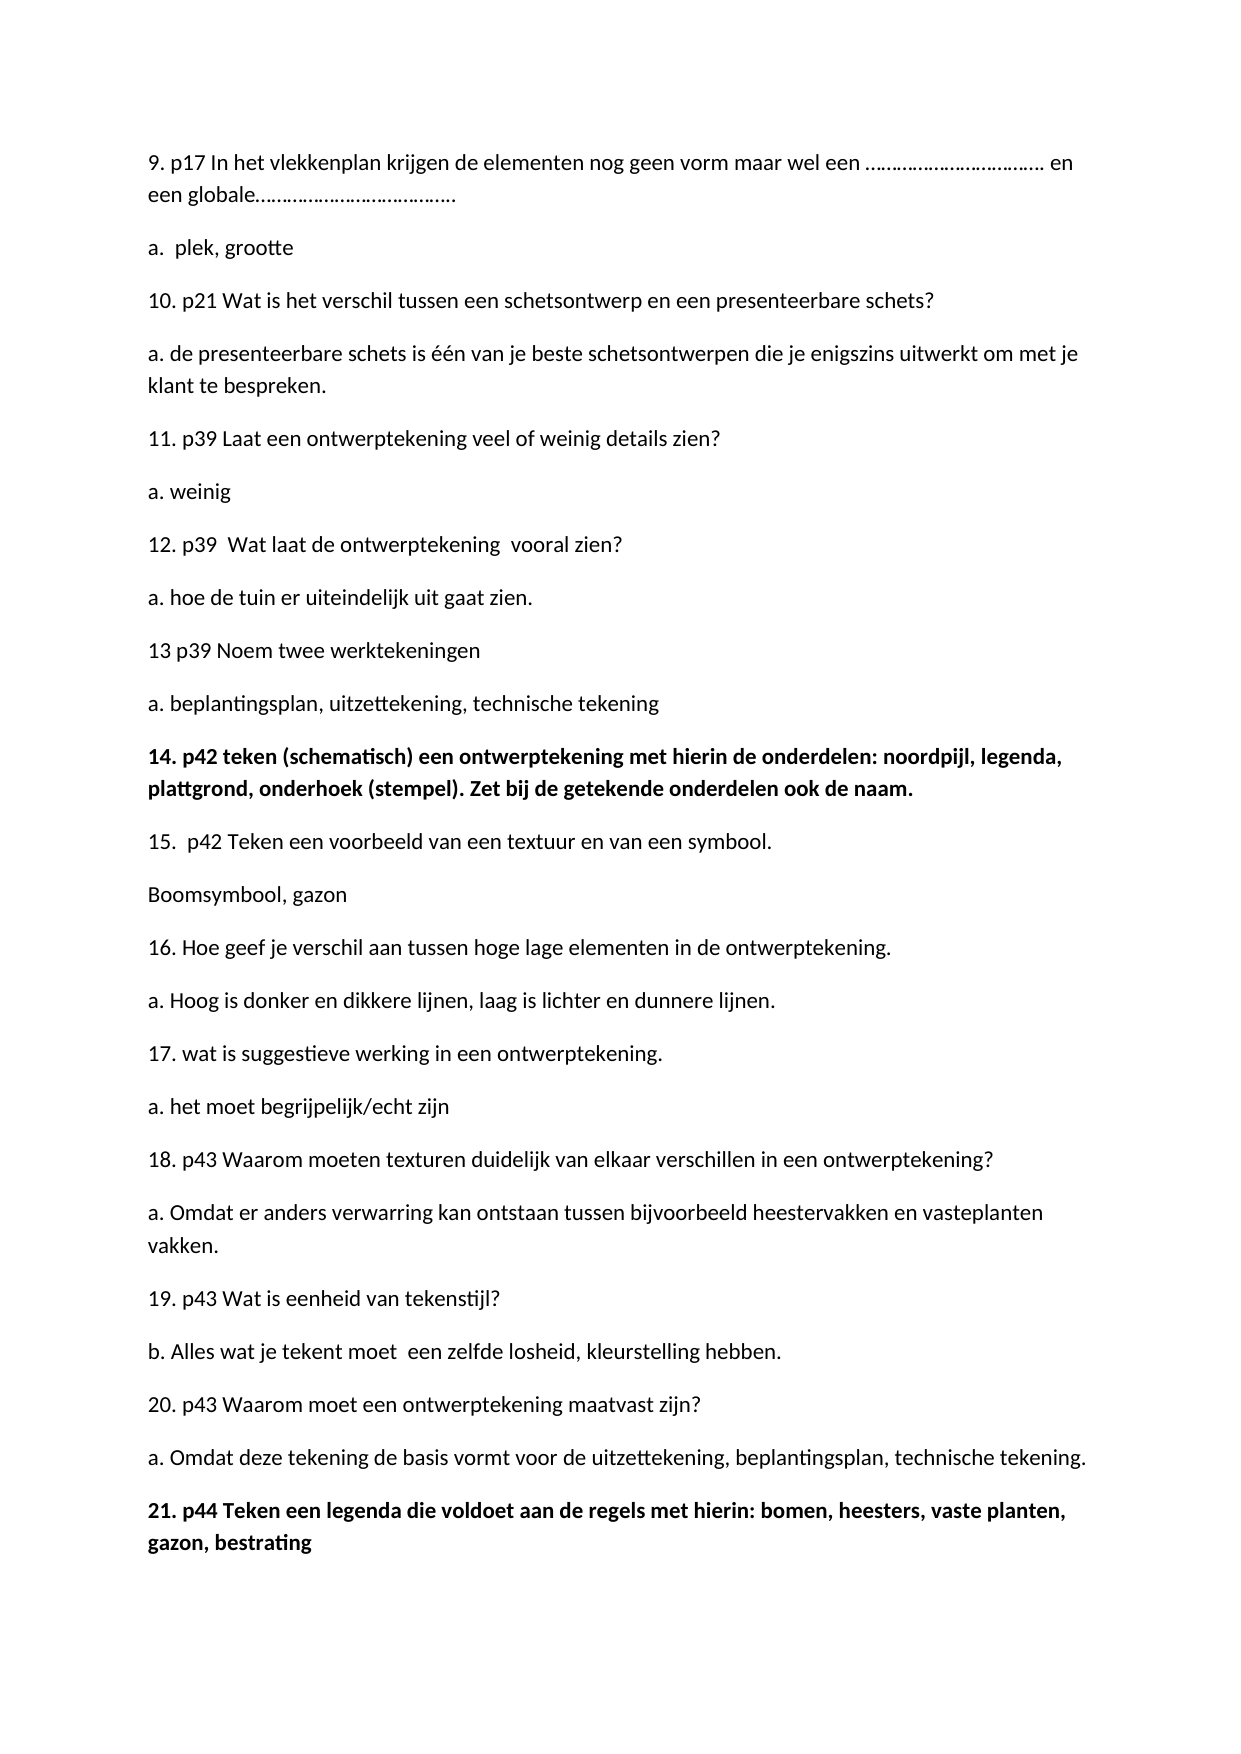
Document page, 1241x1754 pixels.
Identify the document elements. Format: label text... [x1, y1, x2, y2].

text 20. p43 Waarom moet een ontwerptekening maatvast zijn? [148, 1390, 1093, 1418]
text 17. wat is suggestieve werking in een ontwerptekening. [148, 1039, 1093, 1067]
text 12. p39 Wat laat de ontwerptekening vooral zien? [148, 530, 1093, 558]
text Boomsymbool, gazon [148, 880, 1093, 908]
text a. plek, grootte [148, 233, 1093, 261]
text a. Omdat er anders verwarring kan ontstaan tussen bijvoorbeeld heestervakken en vasteplanten vakken. [148, 1198, 1093, 1259]
text a. de presenteerbare schets is één van je beste schetsontwerpen die je enigszins uitwerkt om met je klant te bespreken. [148, 339, 1093, 399]
text a. beplantingsplan, uitzettekening, technische tekening [148, 689, 1093, 717]
text 10. p21 Wat is het verschil tussen een schetsontwerp en een presenteerbare schets? [148, 286, 1093, 314]
text a. Omdat deze tekening de basis vormt voor de uitzettekening, beplantingsplan, technische tekening. [148, 1443, 1093, 1471]
text 18. p43 Waarom moeten texturen duidelijk van elkaar verschillen in een ontwerptekening? [148, 1146, 1093, 1173]
text 14. p42 teken (schematisch) een ontwerptekening met hierin de onderdelen: noordpijl, legenda, plattgrond, onderhoek (stempel). Zet bij de getekende onderdelen ook de naam. [148, 742, 1093, 802]
text a. het moet begrijpelijk/echt zijn [148, 1092, 1093, 1121]
text 15. p42 Teken een voorbeeld van een textuur en van een symbool. [148, 827, 1093, 855]
text a. Hoog is donker en dikkere lijnen, laag is lichter en dunnere lijnen. [148, 986, 1093, 1014]
text a. weinig [148, 477, 1093, 505]
text 11. p39 Laat een ontwerptekening veel of weinig details zien? [148, 424, 1093, 452]
text a. hoe de tuin er uiteindelijk uit gaat zien. [148, 583, 1093, 611]
text 19. p43 Wat is eenheid van tekenstijl? [148, 1284, 1093, 1312]
text 21. p44 Teken een legenda die voldoet aan de regels met hierin: bomen, heesters, vaste planten, gazon, bestrating [148, 1496, 1093, 1556]
text 9. p17 In het vlekkenplan krijgen de elementen nog geen vorm maar wel een ……………………………. en een globale……………………………….. [148, 148, 1093, 208]
text 13 p39 Noem twee werktekeningen [148, 636, 1093, 664]
text b. Alles wat je tekent moet een zelfde losheid, kleurstelling hebben. [148, 1337, 1093, 1365]
text 16. Hoe geef je verschil aan tussen hoge lage elementen in de ontwerptekening. [148, 933, 1093, 961]
